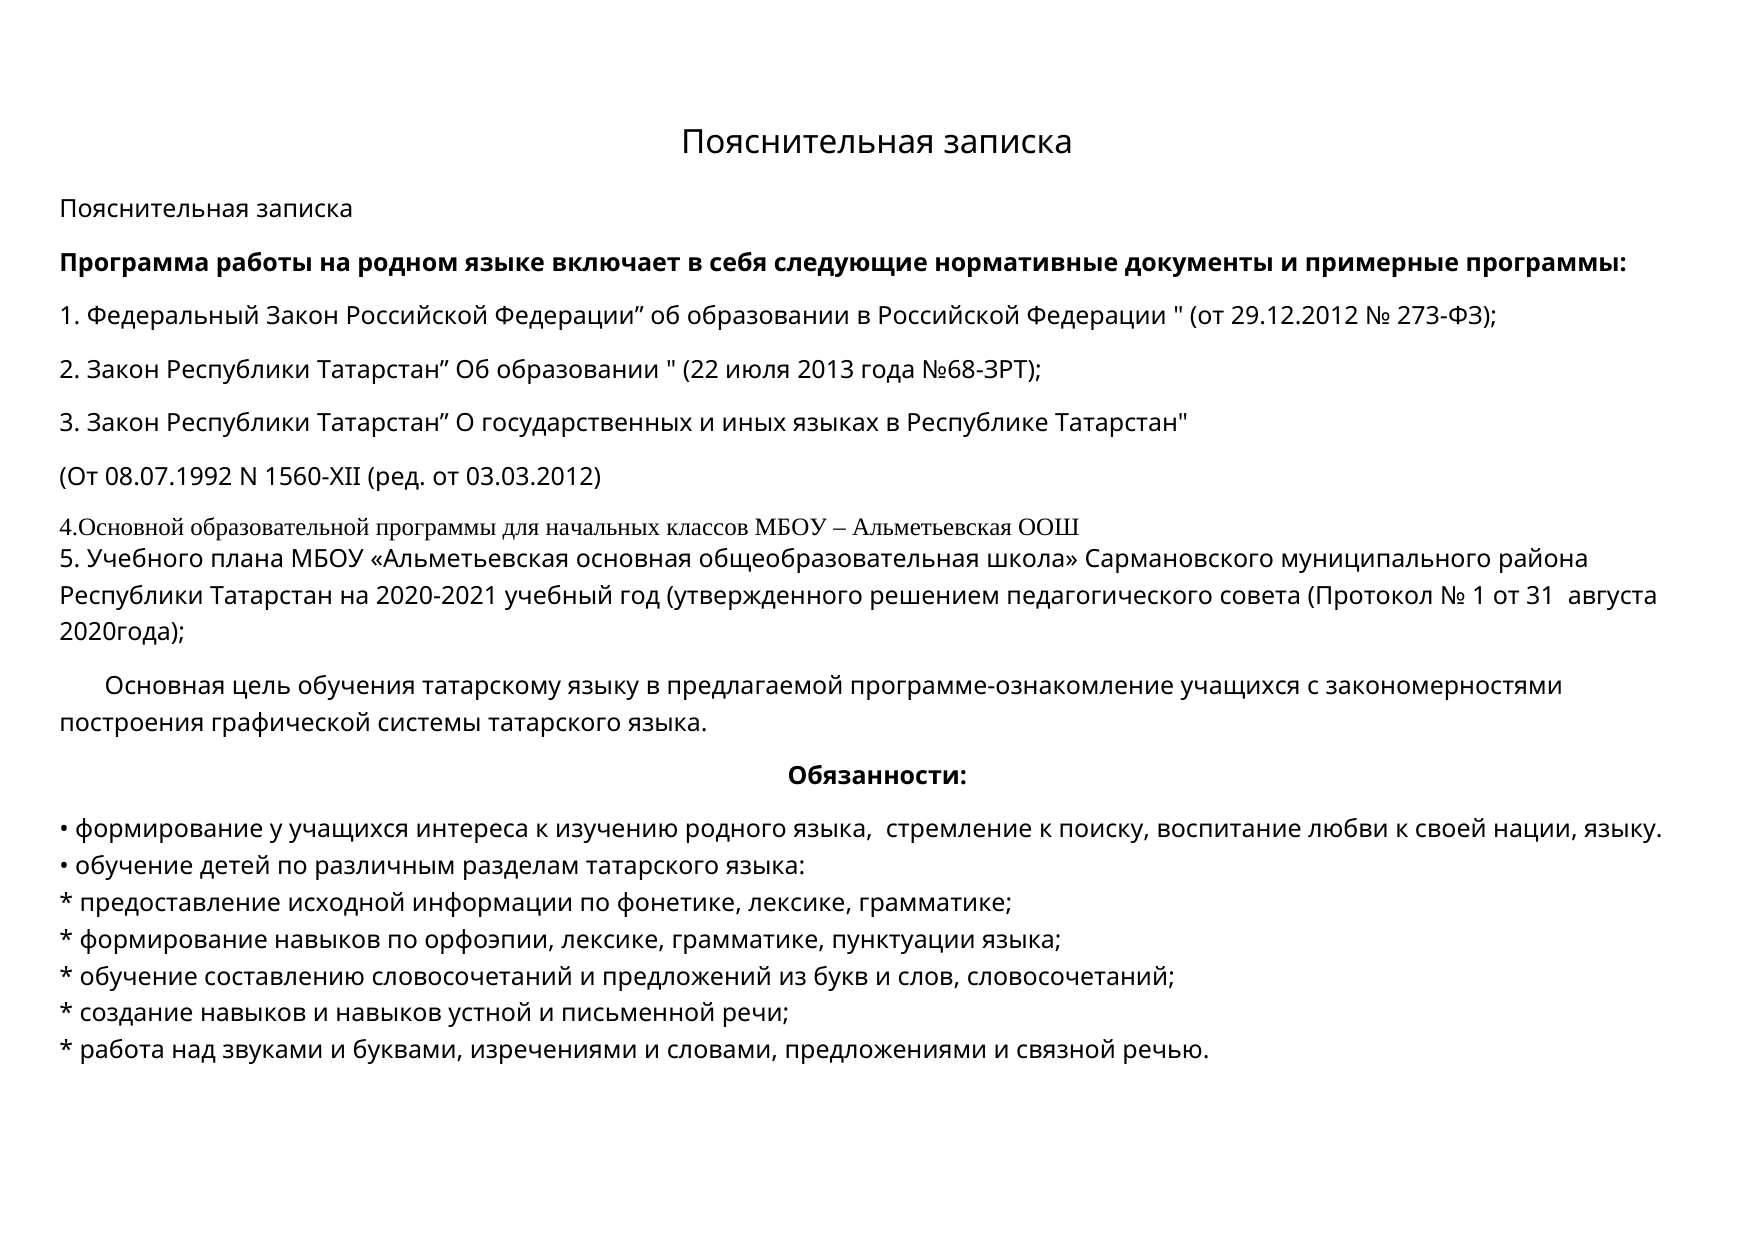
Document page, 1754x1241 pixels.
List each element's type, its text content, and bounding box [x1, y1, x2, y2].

text Пояснительная записка [59, 118, 1695, 163]
text Обязанности: [59, 758, 1695, 792]
text * создание навыков и навыков устной и письменной речи; [59, 995, 1695, 1029]
text 3. Закон Республики Татарстан” О государственных и иных языках в Республике Татарстан" [59, 405, 1695, 439]
text Пояснительная записка [59, 191, 1695, 225]
text Программа работы на родном языке включает в себя следующие нормативные документы и примерные программы: [59, 244, 1695, 279]
text (От 08.07.1992 N 1560-XII (ред. от 03.03.2012) [59, 458, 1695, 492]
text 2. Закон Республики Татарстан” Об образовании " (22 июля 2013 года №68-ЗРТ); [59, 351, 1695, 386]
text * формирование навыков по орфоэпии, лексике, грамматике, пунктуации языка; [59, 921, 1695, 956]
text * обучение составлению словосочетаний и предложений из букв и слов, словосочетаний; [59, 958, 1695, 992]
text 4.Основной образовательной программы для начальных классов МБОУ – Альметьевская ООШ [59, 512, 1695, 541]
text * предоставление исходной информации по фонетике, лексике, грамматике; [59, 885, 1695, 919]
text * работа над звуками и буквами, изречениями и словами, предложениями и связной речью. [59, 1032, 1695, 1066]
text • формирование у учащихся интереса к изучению родного языка, стремление к поиску, воспитание любви к своей нации, языку. [59, 811, 1695, 845]
text Основная цель обучения татарскому языку в предлагаемой программе-ознакомление учащихся с закономерностями построения графической системы татарского языка. [59, 667, 1695, 738]
text • обучение детей по различным разделам татарского языка: [59, 848, 1695, 882]
text 1. Федеральный Закон Российской Федерации” об образовании в Российской Федерации " (от 29.12.2012 № 273-ФЗ); [59, 298, 1695, 332]
text 5. Учебного плана МБОУ «Альметьевская основная общеобразовательная школа» Сармановского муниципального района Республики Татарстан на 2020-2021 учебный год (утвержденного решением педагогического совета (Протокол № 1 от 31 августа 2020года); [59, 541, 1695, 648]
